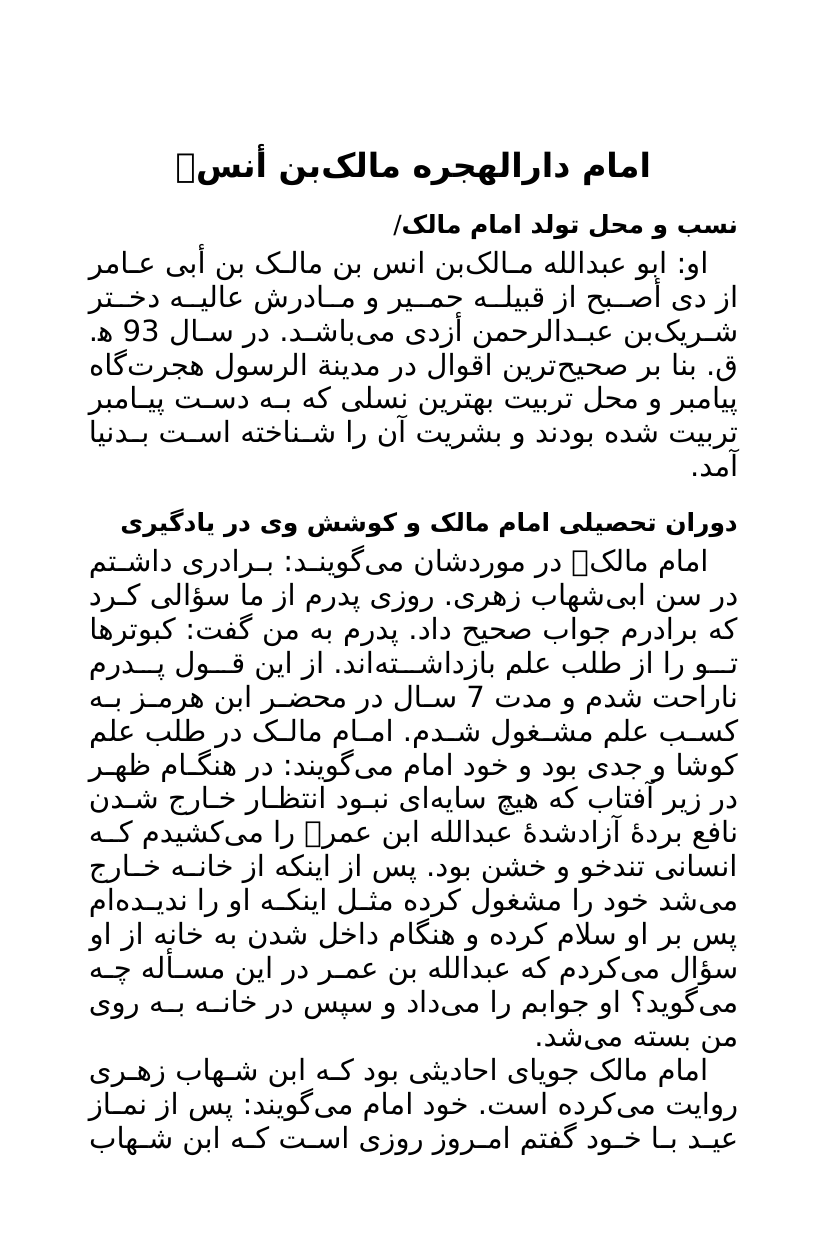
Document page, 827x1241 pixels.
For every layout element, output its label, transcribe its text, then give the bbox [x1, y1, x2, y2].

text امام دارالهجره مالک‌بن أنس [89, 147, 738, 186]
text دوران تحصيلی امام مالک و کوشش وی در يادگيری [89, 509, 738, 538]
text او: ابو عبدالله مالک‌بن انس بن مالک بن أبی عامر از دی أصبح از قبيله حمير و مادرش عاليه دختر شريک‌بن عبدالرحمن أزدی می‌باشد. در سال 93 ه‍. ق. بنا بر صحيح‌ترين اقوال در مدينة الرسول هجرت‌گاه پيامبر و محل تربيت بهترين نسلی که به دست پيامبر تربيت شده بودند و بشريت آن را شناخته است بدنيا آمد. [89, 246, 738, 484]
text نسب و محل تولد امام مالک/ [89, 211, 738, 240]
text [89, 1053, 738, 1155]
text امام مالک در موردشان می‌گويند: برادری داشتم در سن ابی‌شهاب زهری. روزی پدرم از ما سؤالی کرد که برادرم جواب صحيح داد. پدرم به من گفت: کبوترها تو را از طلب علم بازداشته‌اند. از اين قول پدرم ناراحت شدم و مدت 7 سال در محضر ابن هرمز به کسب علم مشغول شدم. امام مالک در طلب علم کوشا و جدی بود و خود امام می‌گويند: در هنگام ظهر در زير آفتاب که هيچ سايه‌ای نبود انتظار خارج شدن نافع بردۀ آزادشدۀ عبدالله ابن عمر را می‌کشيدم که انسانی تندخو و خشن بود. پس از اينکه از خانه خارج می‌شد خود را مشغول کرده مثل اينکه او را نديده‌ام پس بر او سلام کرده و هنگام داخل شدن به خانه از او سؤال می‌کردم که عبدالله بن عمر در اين مسأله چه می‌گويد؟ او جوابم را می‌داد و سپس در خانه به روی من بسته می‌شد. [89, 544, 738, 1053]
